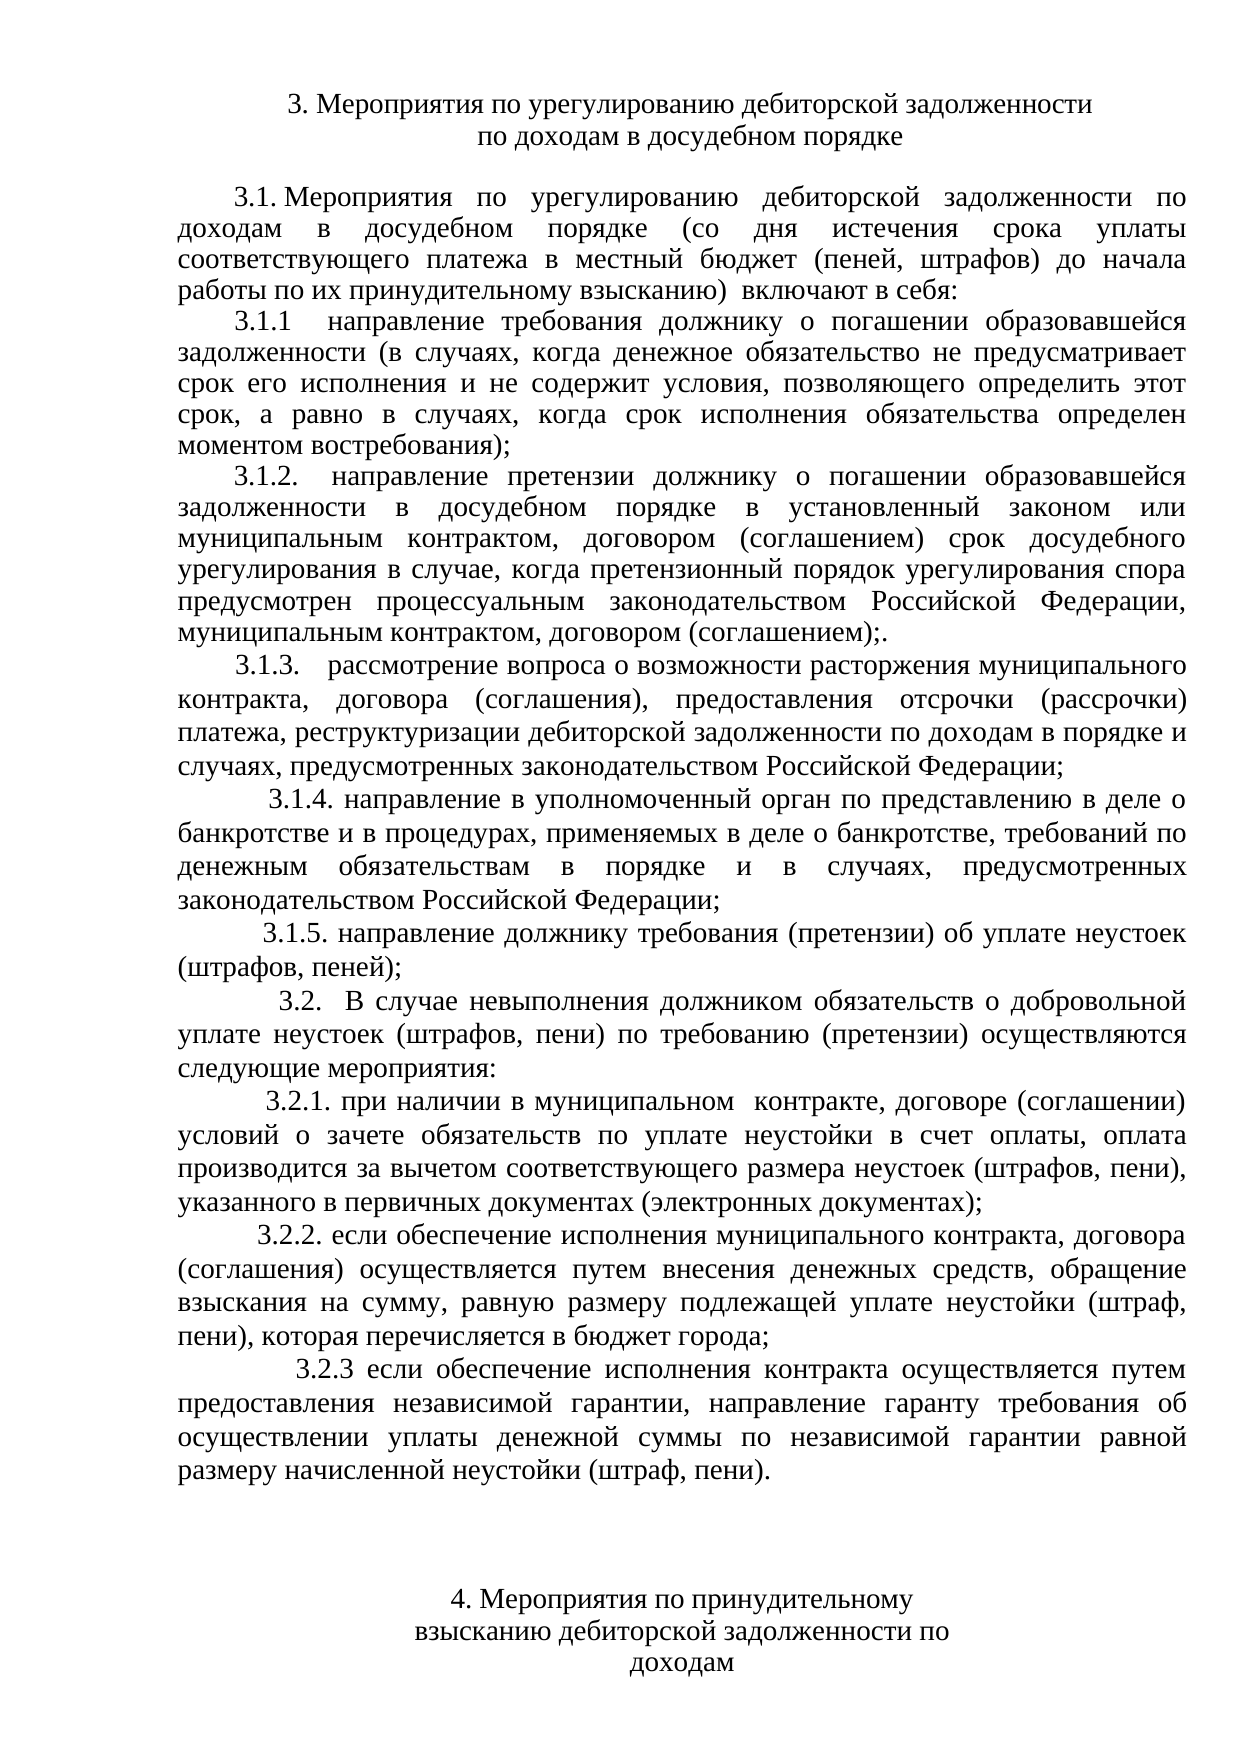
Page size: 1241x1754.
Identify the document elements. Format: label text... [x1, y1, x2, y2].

text 3.1.1 направление требования должнику о погашении образовавшейся задолженности (в случаях, когда денежное обязательство не предусматривает срок его исполнения и не содержит условия, позволяющего определить этот срок, а равно в случаях, когда срок исполнения обязательства определен моментом востребования); [177, 306, 1187, 461]
text 3. Мероприятия по урегулированию дебиторской задолженности по доходам в досудебном порядке [287, 89, 1104, 152]
text 3.1.3. рассмотрение вопроса о возможности расторжения муниципального контракта, договора (соглашения), предоставления отсрочки (рассрочки) платежа, реструктуризации дебиторской задолженности по доходам в порядке и случаях, предусмотренных законодательством Российской Федерации; [177, 647, 1188, 781]
text 4. Мероприятия по принудительному взысканию дебиторской задолженности по доходам [378, 1584, 985, 1678]
text 3.2.2. если обеспечение исполнения муниципального контракта, договора (соглашения) осуществляется путем внесения денежных средств, обращение взыскания на сумму, равную размеру подлежащей уплате неустойки (штраф, пени), которая перечисляется в бюджет города; [177, 1217, 1188, 1352]
text 3.1.5. направление должнику требования (претензии) об уплате неустоек (штрафов, пеней); [177, 916, 1188, 983]
text 3.1.2. направление претензии должнику о погашении образовавшейся задолженности в досудебном порядке в установленный законом или муниципальным контрактом, договором (соглашением) срок досудебного урегулирования в случае, когда претензионный порядок урегулирования спора предусмотрен процессуальным законодательством Российской Федерации, муниципальным контрактом, договором (соглашением);. [177, 461, 1187, 647]
text 3.2. В случае невыполнения должником обязательств о добровольной уплате неустоек (штрафов, пени) по требованию (претензии) осуществляются следующие мероприятия: [177, 983, 1188, 1083]
text 3.1. Мероприятия по урегулированию дебиторской задолженности по доходам в досудебном порядке (со дня истечения срока уплаты соответствующего платежа в местный бюджет (пеней, штрафов) до начала работы по их принудительному взысканию) включают в себя: [177, 182, 1187, 306]
text 3.2.3 если обеспечение исполнения контракта осуществляется путем предоставления независимой гарантии, направление гаранту требования об осуществлении уплаты денежной суммы по независимой гарантии равной размеру начисленной неустойки (штраф, пени). [177, 1352, 1188, 1486]
text 3.1.4. направление в уполномоченный орган по представлению в деле о банкротстве и в процедурах, применяемых в деле о банкротстве, требований по денежным обязательствам в порядке и в случаях, предусмотренных законодательством Российской Федерации; [177, 781, 1188, 916]
text 3.2.1. при наличии в муниципальном контракте, договоре (соглашении) условий о зачете обязательств по уплате неустойки в счет оплаты, оплата производится за вычетом соответствующего размера неустоек (штрафов, пени), указанного в первичных документах (электронных документах); [177, 1083, 1188, 1217]
